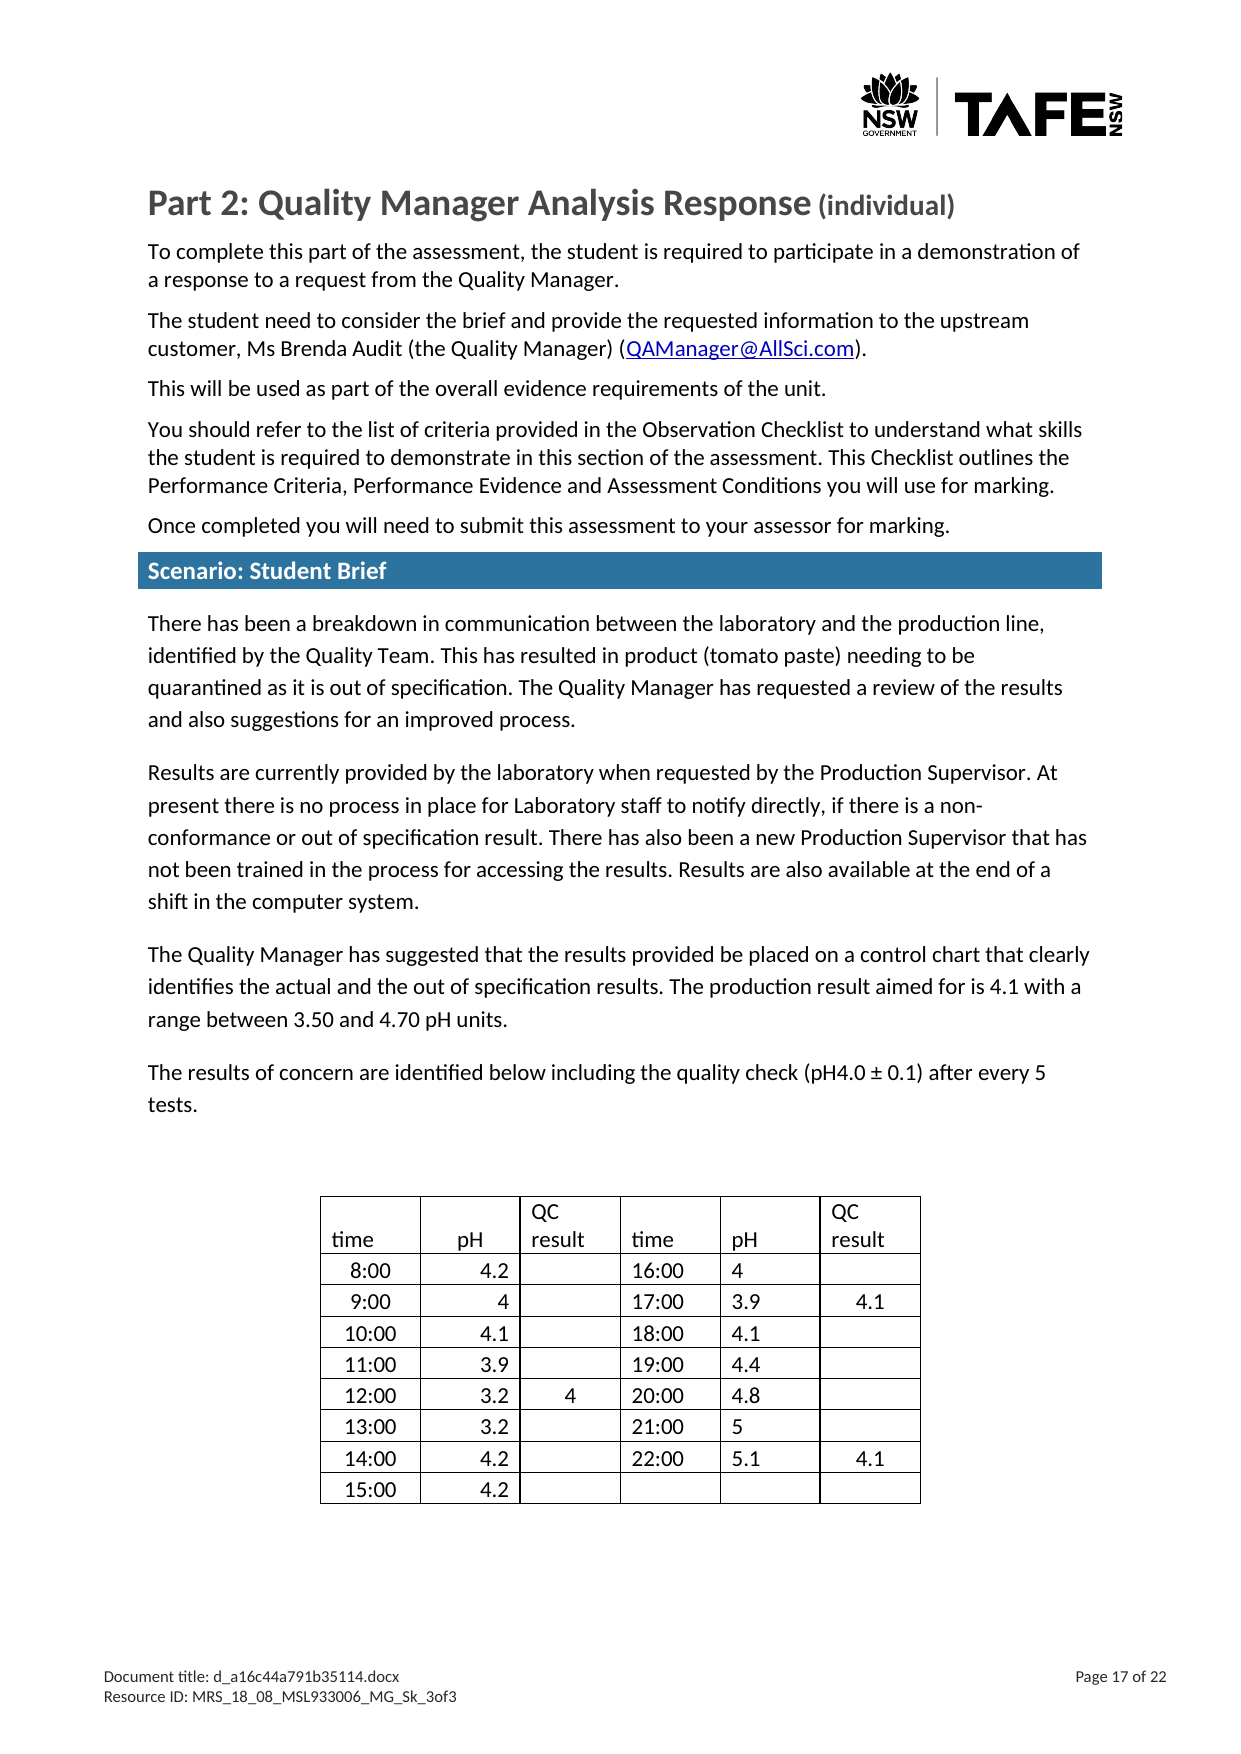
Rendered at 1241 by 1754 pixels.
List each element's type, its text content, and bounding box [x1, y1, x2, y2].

table_cell 16:00 [621, 1254, 720, 1284]
table_cell 19:00 [621, 1348, 720, 1378]
table_cell 17:00 [621, 1285, 720, 1316]
table_header pH [421, 1197, 519, 1253]
table_cell [521, 1317, 620, 1347]
text There has been a breakdown in communication between the laboratory and the production line, identified by the Quality Team. This has resulted in product (tomato paste) needing to be quarantined as it is out of specification. The Quality Manager has requested a review of the results and also suggestions for an improved process. [148, 609, 1092, 733]
table_header time [621, 1197, 720, 1253]
table_header time [321, 1197, 420, 1253]
table_cell 18:00 [621, 1317, 720, 1347]
table_cell 15:00 [321, 1473, 420, 1503]
table_cell 4.8 [721, 1379, 819, 1409]
picture [861, 71, 1123, 137]
text The results of concern are identified below including the quality check (pH4.0 ± 0.1) after every 5 tests. [148, 1058, 1092, 1118]
table_cell 4 [521, 1379, 620, 1409]
table_cell 4.1 [821, 1285, 920, 1316]
table_cell [521, 1410, 620, 1441]
table_cell 22:00 [621, 1442, 720, 1472]
table_header QC result [821, 1197, 920, 1253]
table_cell [521, 1442, 620, 1472]
table_cell [821, 1317, 920, 1347]
table_cell [821, 1379, 920, 1409]
table_cell [521, 1348, 620, 1378]
table_cell 4.1 [421, 1317, 519, 1347]
table_cell 5.1 [721, 1442, 819, 1472]
table_header QC result [521, 1197, 620, 1253]
table_cell [821, 1410, 920, 1441]
table_cell 4.4 [721, 1348, 819, 1378]
table_cell 4.1 [821, 1442, 920, 1472]
table_cell 5 [721, 1410, 819, 1441]
text This will be used as part of the overall evidence requirements of the unit. [148, 374, 1092, 402]
table_cell [621, 1473, 720, 1503]
table_cell 14:00 [321, 1442, 420, 1472]
table_cell [821, 1254, 920, 1284]
text The student need to consider the brief and provide the requested information to the upstream customer, Ms Brenda Audit (the Quality Manager) (QAManager@AllSci.com). [148, 306, 1092, 362]
subtitle Part 2: Quality Manager Analysis Response (individual) [148, 179, 1092, 225]
table_cell 4.1 [721, 1317, 819, 1347]
table_cell 21:00 [621, 1410, 720, 1441]
table_cell 8:00 [321, 1254, 420, 1284]
table_cell [721, 1473, 819, 1503]
table_cell 12:00 [321, 1379, 420, 1409]
text The Quality Manager has suggested that the results provided be placed on a control chart that clearly identifies the actual and the out of specification results. The production result aimed for is 4.1 with a range between 3.50 and 4.70 pH units. [148, 940, 1092, 1033]
table_cell 4.2 [421, 1442, 519, 1472]
table_header pH [721, 1197, 819, 1253]
table_cell 4 [721, 1254, 819, 1284]
text Scenario: Student Brief [139, 553, 1101, 588]
table_cell 3.2 [421, 1410, 519, 1441]
table_cell 4 [421, 1285, 519, 1316]
table_cell [521, 1473, 620, 1503]
table_cell 10:00 [321, 1317, 420, 1347]
text You should refer to the list of criteria provided in the Observation Checklist to understand what skills the student is required to demonstrate in this section of the assessment. This Checklist outlines the Performance Criteria, Performance Evidence and Assessment Conditions you will use for marking. [148, 415, 1092, 499]
table_cell [521, 1254, 620, 1284]
table_cell 3.9 [421, 1348, 519, 1378]
table_cell 4.2 [421, 1254, 519, 1284]
table_cell 3.2 [421, 1379, 519, 1409]
text To complete this part of the assessment, the student is required to participate in a demonstration of a response to a request from the Quality Manager. [148, 237, 1092, 293]
text Results are currently provided by the laboratory when requested by the Production Supervisor. At present there is no process in place for Laboratory staff to notify directly, if there is a non-conformance or out of specification result. There has also been a new Production Supervisor that has not been trained in the process for accessing the results. Results are also available at the end of a shift in the computer system. [148, 758, 1092, 915]
table_cell 13:00 [321, 1410, 420, 1441]
table_cell [821, 1348, 920, 1378]
text Once completed you will need to submit this assessment to your assessor for marking. [148, 512, 1092, 539]
table_cell 4.2 [421, 1473, 519, 1503]
table_cell 20:00 [621, 1379, 720, 1409]
table_cell 9:00 [321, 1285, 420, 1316]
table_cell [521, 1285, 620, 1316]
table_cell 3.9 [721, 1285, 819, 1316]
table_cell [821, 1473, 920, 1503]
table_cell 11:00 [321, 1348, 420, 1378]
